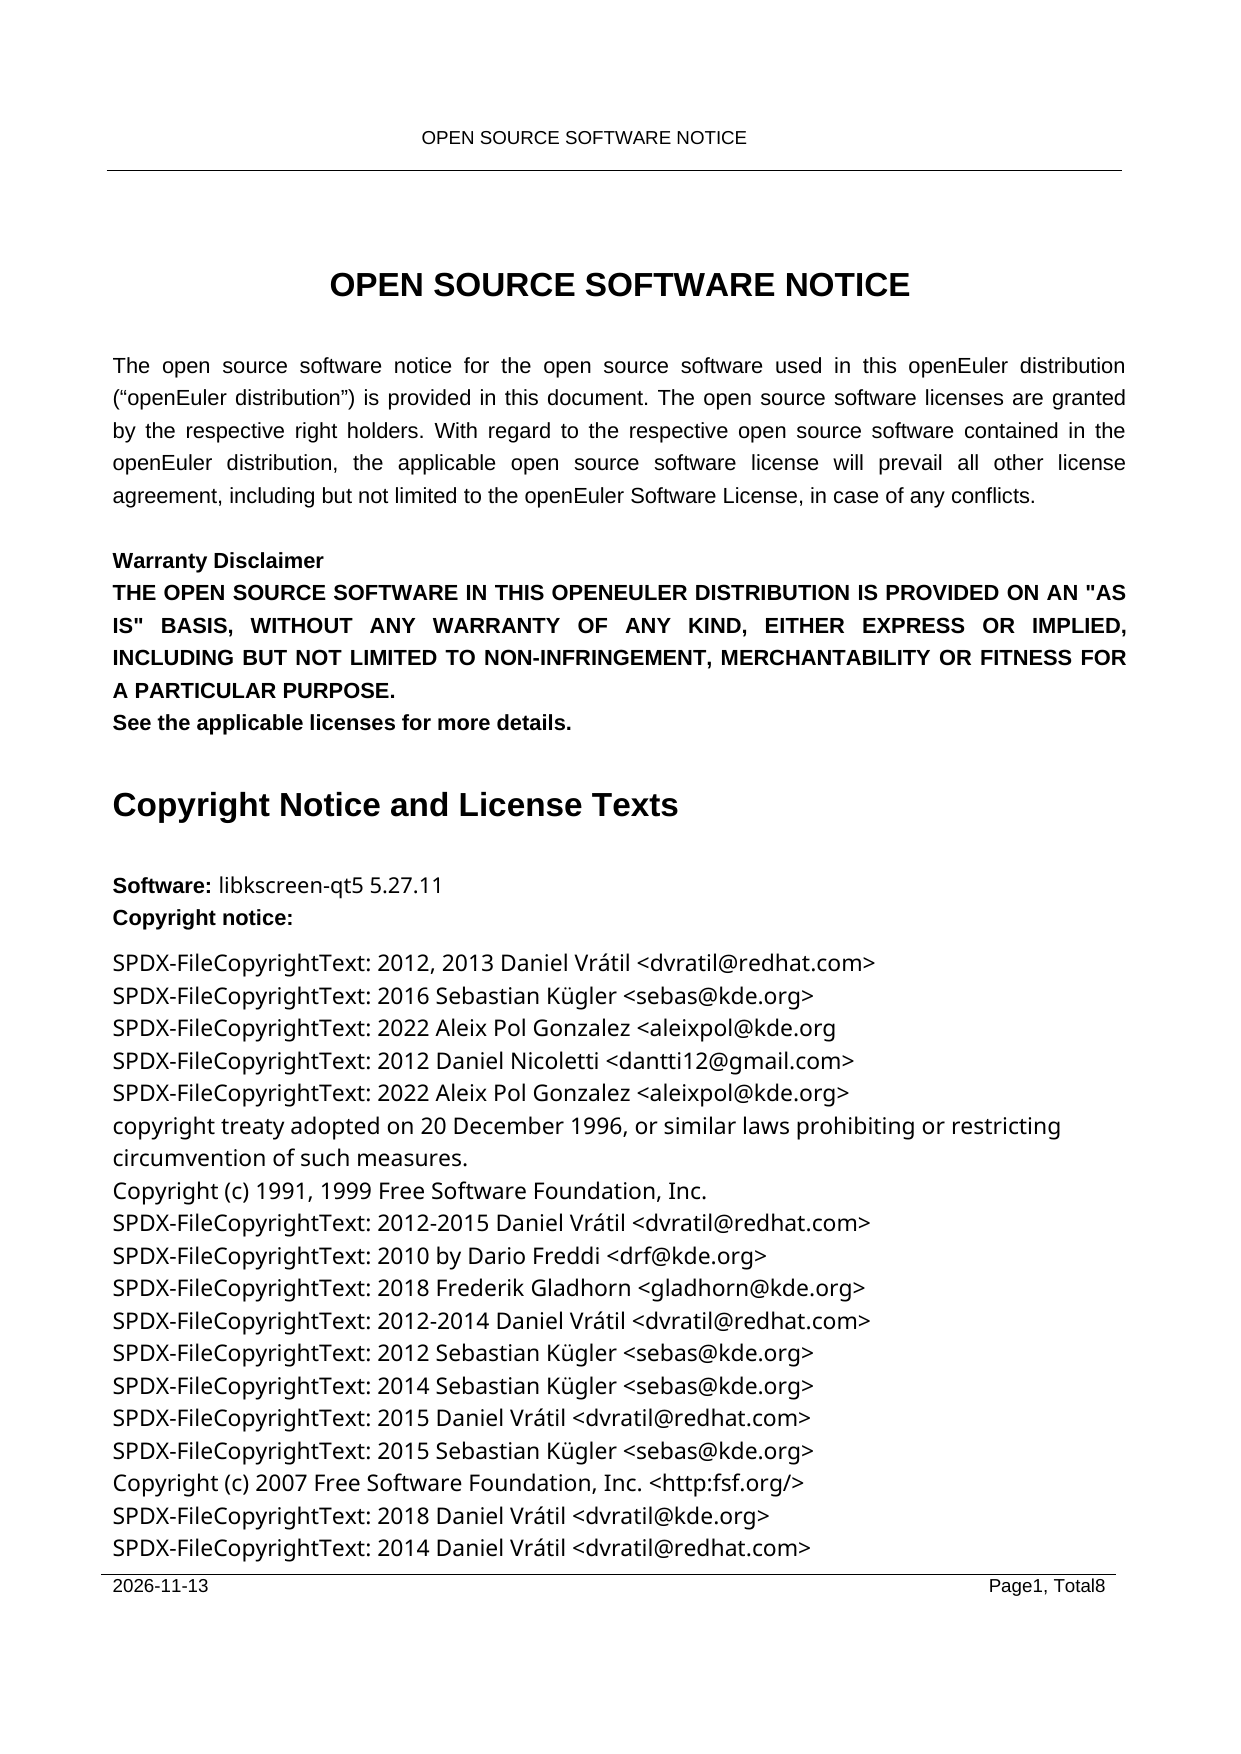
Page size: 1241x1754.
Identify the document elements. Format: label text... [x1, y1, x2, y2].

text THE OPEN SOURCE SOFTWARE IN THIS OPENEULER DISTRIBUTION IS PROVIDED ON AN "AS IS" BASIS, WITHOUT ANY WARRANTY OF ANY KIND, EITHER EXPRESS OR IMPLIED, INCLUDING BUT NOT LIMITED TO NON-INFRINGEMENT, MERCHANTABILITY OR FITNESS FOR A PARTICULAR PURPOSE. See the applicable licenses for more details. [112, 576, 1128, 739]
text Copyright Notice and License Texts [112, 771, 1128, 836]
text Copyright notice: [112, 901, 1128, 934]
title Software: libkscreen-qt5 5.27.11 [112, 869, 1128, 901]
text OPEN SOURCE SOFTWARE NOTICE [112, 251, 1128, 316]
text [112, 947, 1128, 1564]
text The open source software notice for the open source software used in this openEuler distribution (“openEuler distribution”) is provided in this document. The open source software licenses are granted by the respective right holders. With regard to the respective open source software contained in the openEuler distribution, the applicable open source software license will prevail all other license agreement, including but not limited to the openEuler Software License, in case of any conflicts. [112, 349, 1128, 511]
text Warranty Disclaimer [112, 544, 1128, 576]
